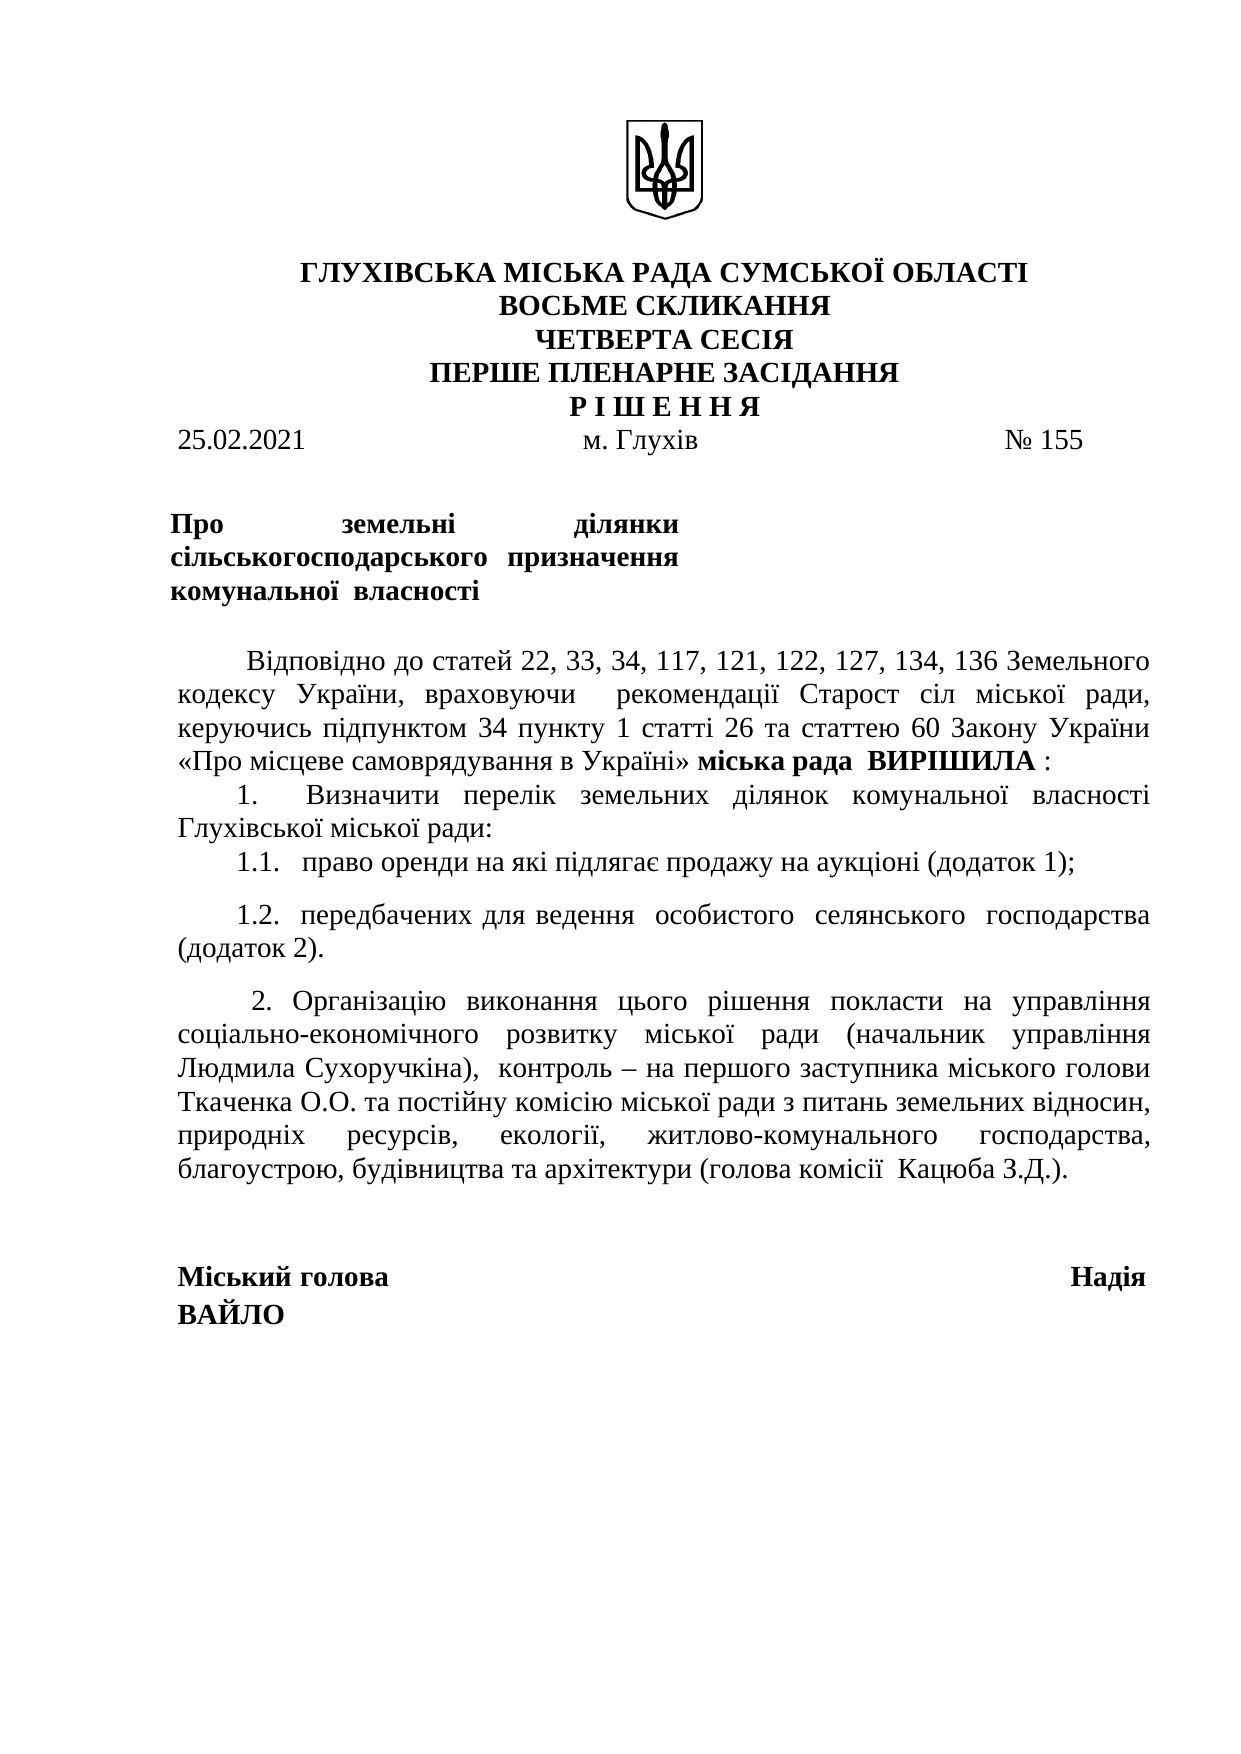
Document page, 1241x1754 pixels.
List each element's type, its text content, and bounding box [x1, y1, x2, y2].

text 25.02.2021 м. Глухів № 155 [177, 422, 1152, 456]
text 1.2. передбачених для ведення особистого селянського господарства (додаток 2). [177, 897, 1152, 964]
text Міський голова Надія ВАЙЛО [177, 1259, 1152, 1331]
text ПЕРШЕ ПЛЕНАРНЕ ЗАСІДАННЯ [177, 355, 1152, 389]
text Р І Ш Е Н Н Я [177, 389, 1152, 422]
text 1.1. право оренди на які підлягає продажу на аукціоні (додаток 1); [177, 844, 1152, 878]
text 2. Організацію виконання цього рішення покласти на управління соціально-економічного розвитку міської ради (начальник управління Людмила Сухоручкіна), контроль – на першого заступника міського голови Ткаченка О.О. та постійну комісію міської ради з питань земельних відносин, природніх ресурсів, екології, житлово-комунального господарства, благоустрою, будівництва та архітектури (голова комісії Кацюба З.Д.). [177, 983, 1152, 1184]
table_header Про земельні ділянки сільськогосподарського призначення комунальної власності [159, 506, 691, 607]
text Відповідно до статей 22, 33, 34, 117, 121, 122, 127, 134, 136 Земельного кодексу України, враховуючи рекомендації Старост сіл міської ради, керуючись підпунктом 34 пункту 1 статті 26 та статтею 60 Закону України «Про місцеве самоврядування в Україні» міська рада ВИРІШИЛА : [177, 643, 1152, 777]
text ЧЕТВЕРТА СЕСІЯ [177, 322, 1152, 355]
text Глухівська міська рада Сумської області [177, 255, 1152, 288]
text ВОСЬМЕ СКЛИКАННЯ [177, 288, 1152, 322]
picture [623, 118, 705, 222]
text 1. Визначити перелік земельних ділянок комунальної власності Глухівської міської ради: [177, 777, 1152, 844]
